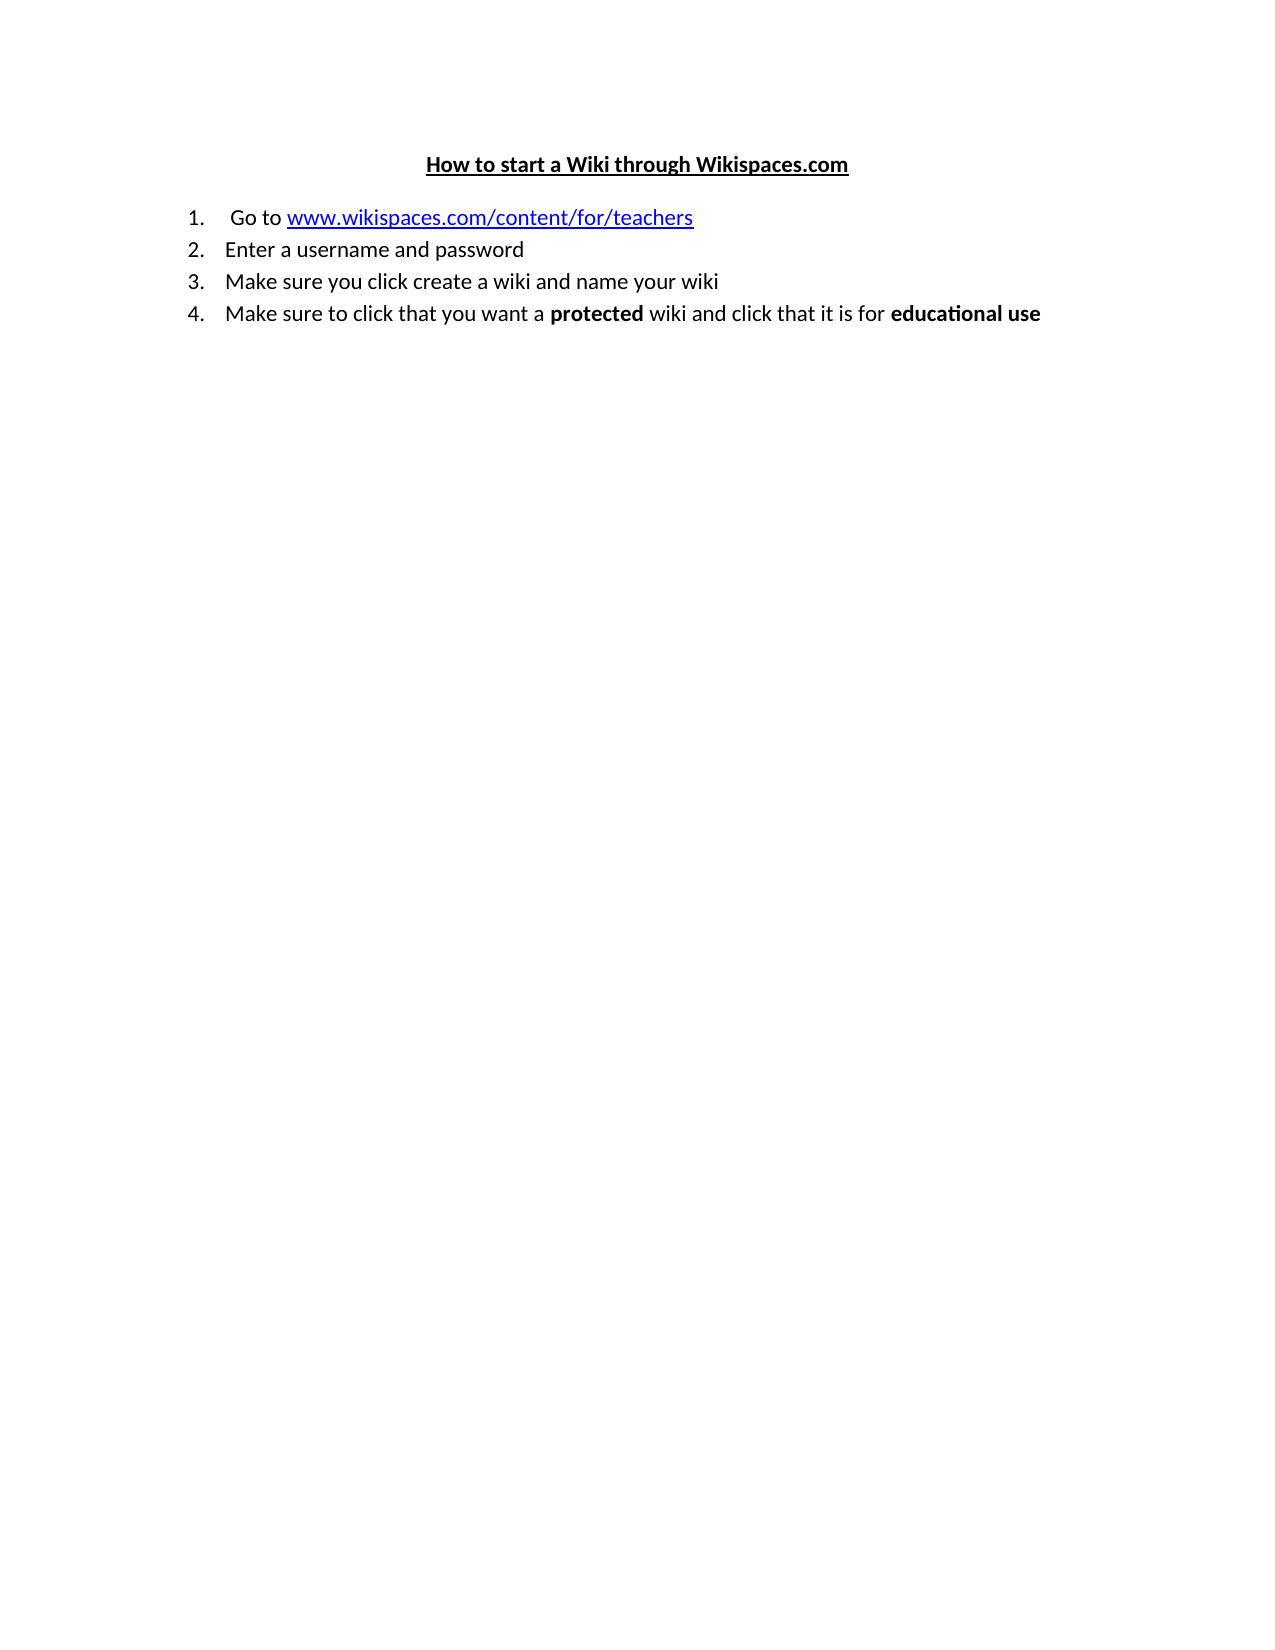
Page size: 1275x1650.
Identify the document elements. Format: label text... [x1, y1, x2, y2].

text How to start a Wiki through Wikispaces.com [150, 150, 1125, 178]
list Make sure to click that you want a protected wiki and click that it is for educational use [187, 299, 1125, 328]
list Go to www.wikispaces.com/content/for/teachers [187, 203, 1125, 231]
list Make sure you click create a wiki and name your wiki [187, 267, 1125, 295]
list Enter a username and password [187, 235, 1125, 263]
